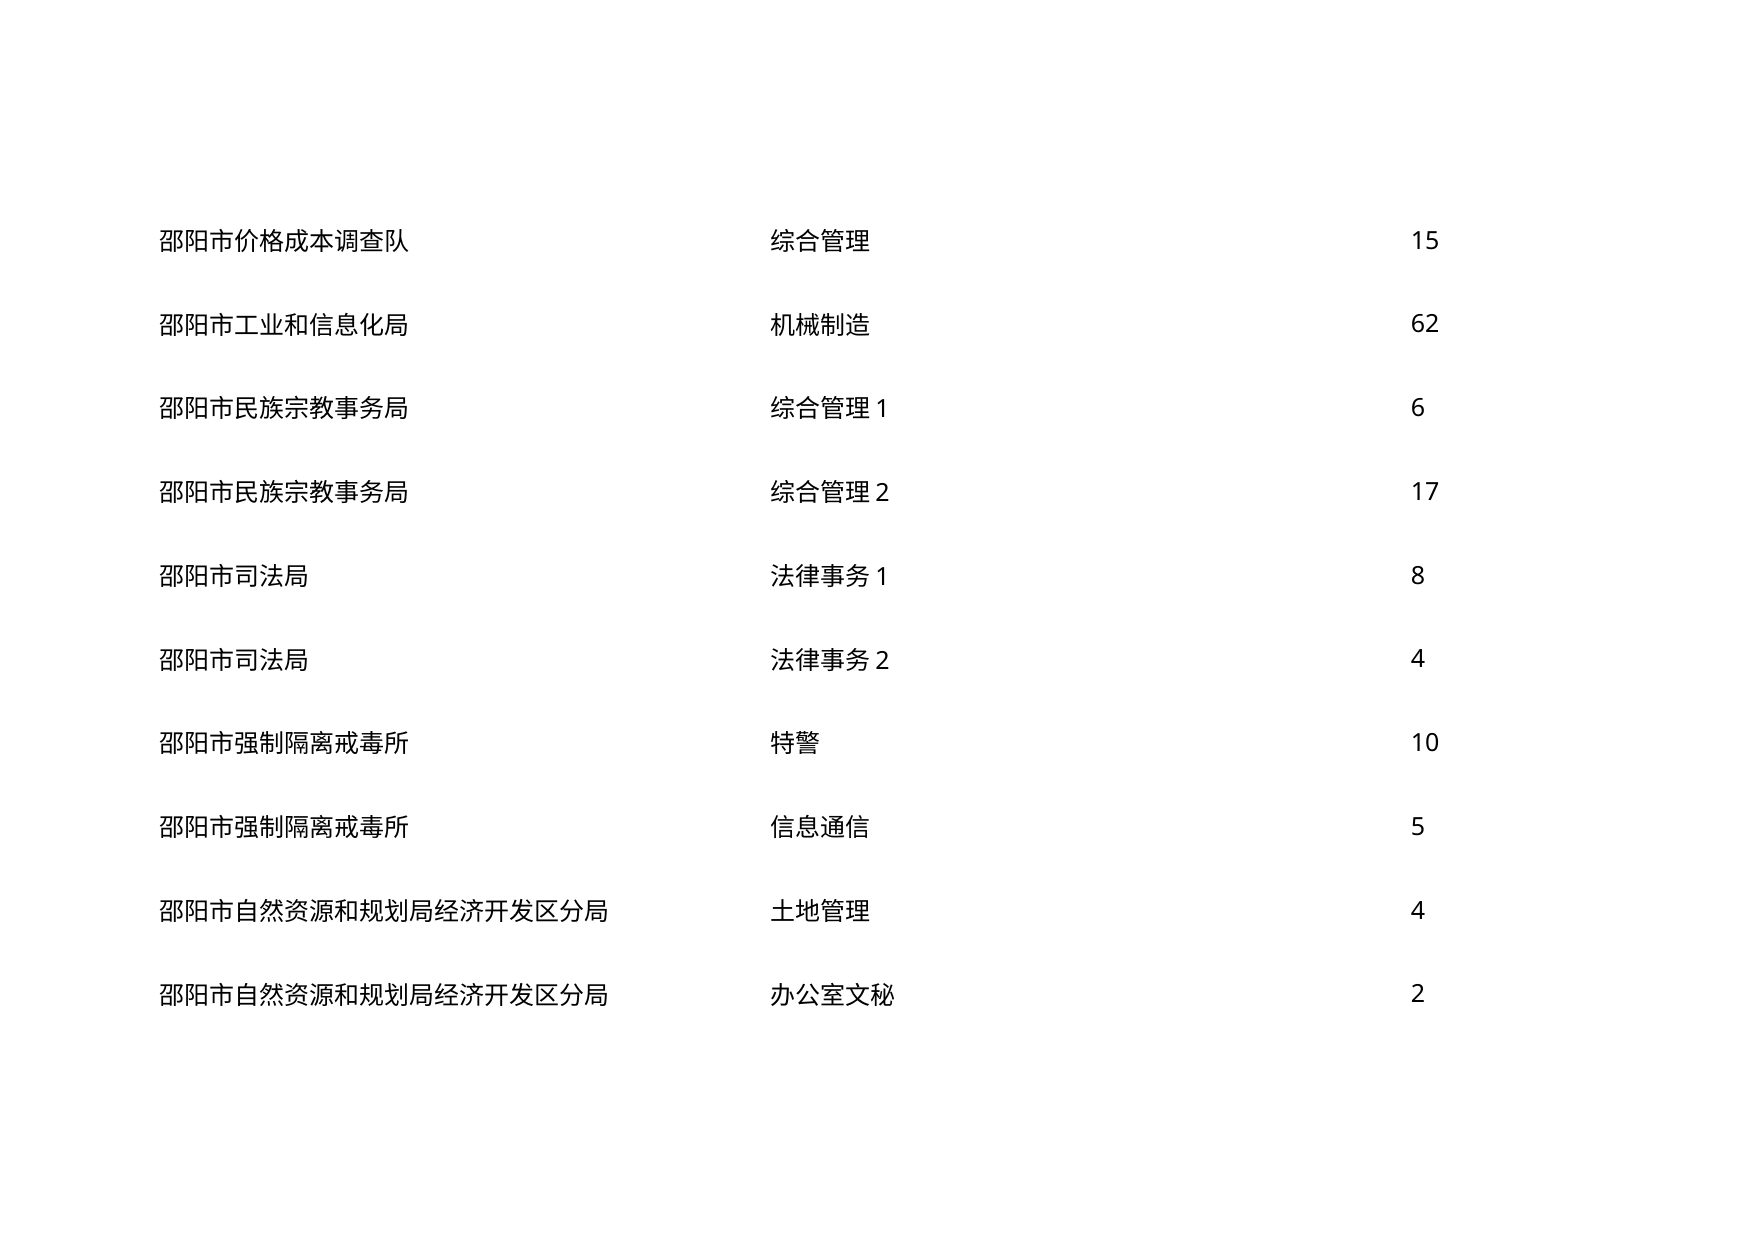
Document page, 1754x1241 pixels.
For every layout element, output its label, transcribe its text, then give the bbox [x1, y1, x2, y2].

table_cell 6 [1401, 365, 1577, 449]
table_cell 综合管理2 [761, 449, 1401, 533]
table_cell 17 [1401, 449, 1577, 533]
table_cell 办公室文秘 [761, 951, 1401, 1035]
table_cell 邵阳市工业和信息化局 [150, 281, 761, 365]
table_cell 10 [1401, 700, 1577, 784]
table_cell 邵阳市强制隔离戒毒所 [150, 700, 761, 784]
table_cell 2 [1401, 951, 1577, 1035]
table_cell 邵阳市自然资源和规划局经济开发区分局 [150, 868, 761, 951]
table_cell 4 [1401, 616, 1577, 700]
table_cell 邵阳市强制隔离戒毒所 [150, 784, 761, 868]
table_cell 邵阳市司法局 [150, 533, 761, 616]
table_cell 62 [1401, 281, 1577, 365]
table_cell 综合管理 [761, 198, 1401, 281]
table_cell 综合管理1 [761, 365, 1401, 449]
table_cell 邵阳市民族宗教事务局 [150, 365, 761, 449]
table_cell 法律事务2 [761, 616, 1401, 700]
table_cell 8 [1401, 533, 1577, 616]
table_cell 邵阳市价格成本调查队 [150, 198, 761, 281]
table_cell 5 [1401, 784, 1577, 868]
table_cell 邵阳市自然资源和规划局经济开发区分局 [150, 951, 761, 1035]
table_cell 信息通信 [761, 784, 1401, 868]
table_cell 邵阳市司法局 [150, 616, 761, 700]
table_cell 机械制造 [761, 281, 1401, 365]
table_cell 法律事务1 [761, 533, 1401, 616]
table_cell 4 [1401, 868, 1577, 951]
table_cell 15 [1401, 198, 1577, 281]
table_cell 邵阳市民族宗教事务局 [150, 449, 761, 533]
table_cell 土地管理 [761, 868, 1401, 951]
table_cell 特警 [761, 700, 1401, 784]
